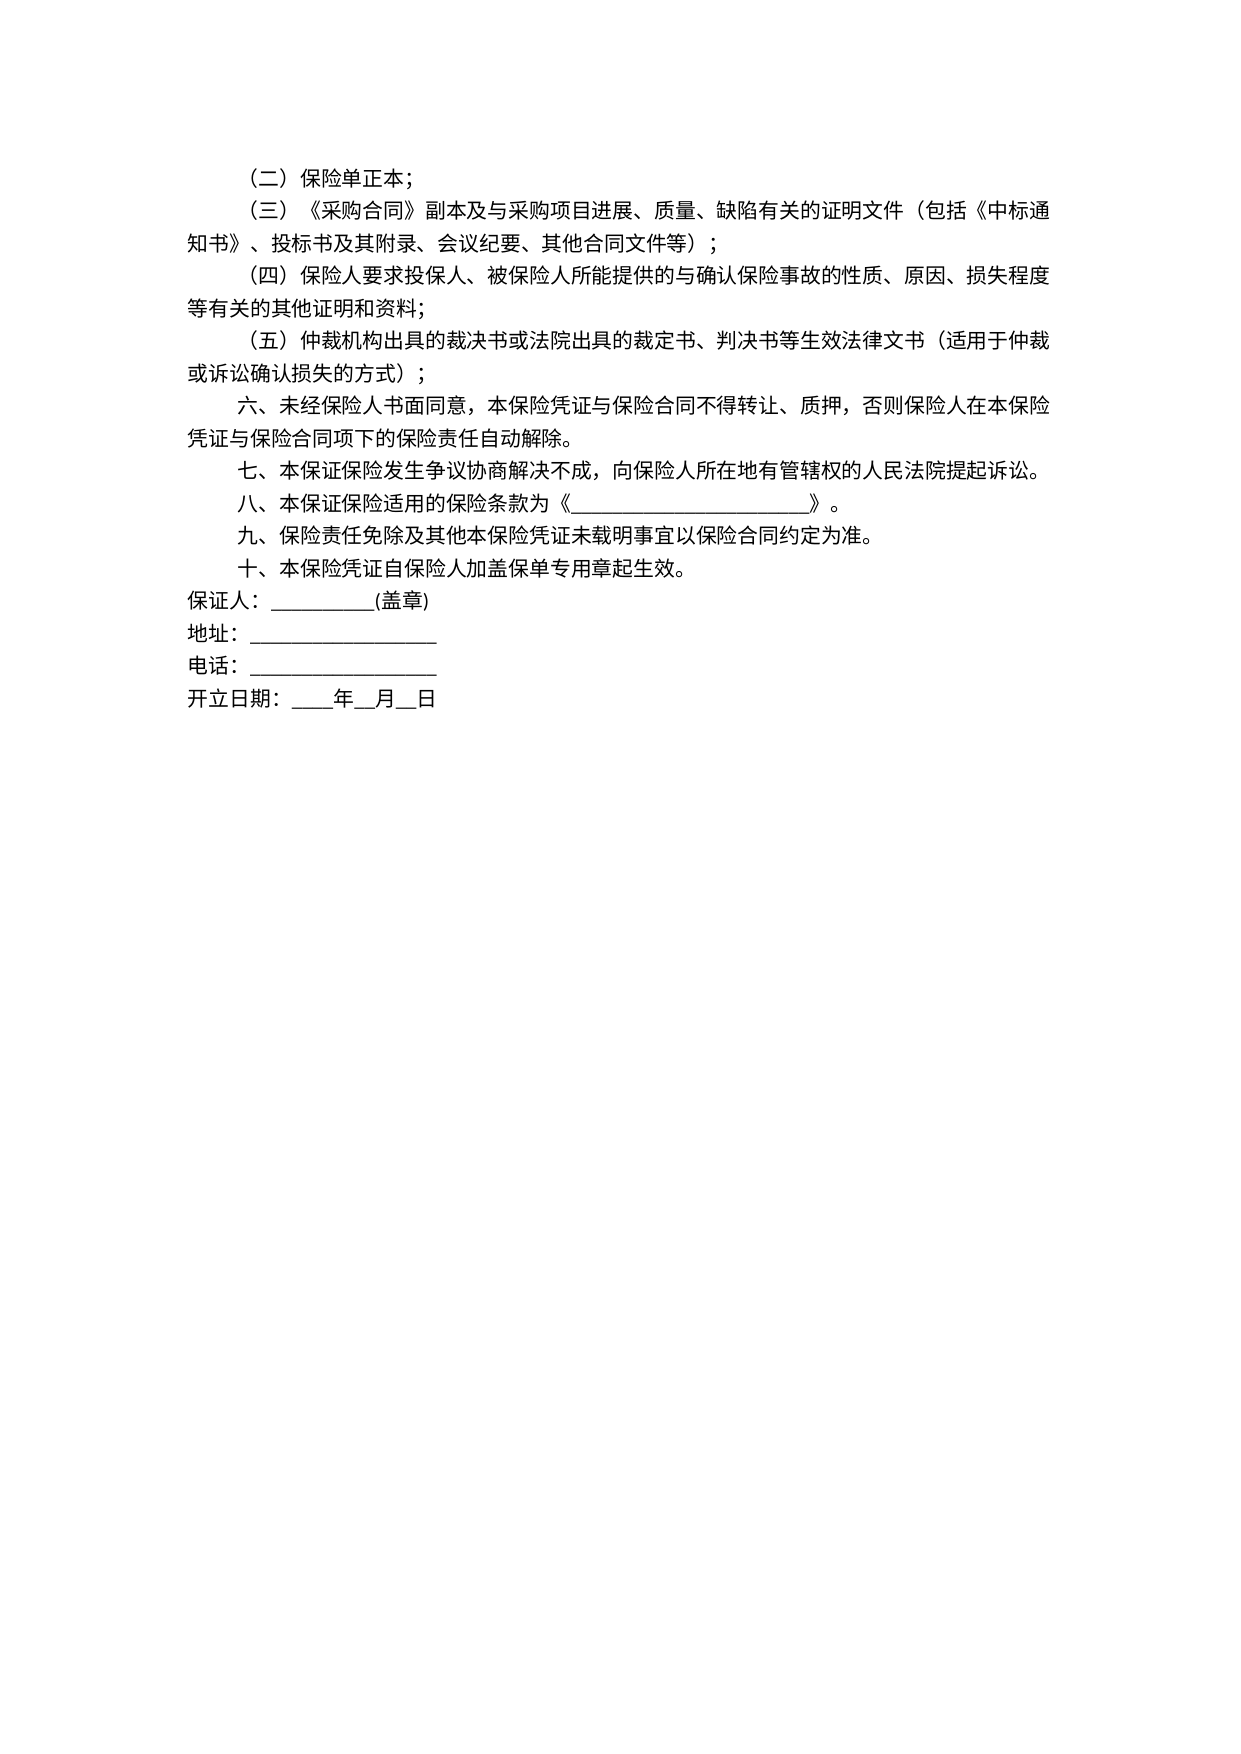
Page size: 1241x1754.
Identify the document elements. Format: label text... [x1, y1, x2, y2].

text 开立日期：____年__月__日 [187, 682, 1053, 714]
text （五）仲裁机构出具的裁决书或法院出具的裁定书、判决书等生效法律文书（适用于仲裁或诉讼确认损失的方式）； [187, 324, 1053, 389]
text （四）保险人要求投保人、被保险人所能提供的与确认保险事故的性质、原因、损失程度等有关的其他证明和资料； [187, 259, 1053, 324]
text 十、本保险凭证自保险人加盖保单专用章起生效。 [187, 552, 1053, 584]
text 六、未经保险人书面同意，本保险凭证与保险合同不得转让、质押，否则保险人在本保险凭证与保险合同项下的保险责任自动解除。 [187, 389, 1053, 454]
text 电话：__________________ [187, 649, 1053, 682]
text 八、本保证保险适用的保险条款为《_______________________》。 [187, 487, 1053, 519]
text 七、本保证保险发生争议协商解决不成，向保险人所在地有管辖权的人民法院提起诉讼。 [187, 454, 1053, 487]
text 九、保险责任免除及其他本保险凭证未载明事宜以保险合同约定为准。 [187, 519, 1053, 552]
text （二）保险单正本； [187, 162, 1053, 194]
text 保证人：__________(盖章) [187, 584, 1053, 617]
text （三）《采购合同》副本及与采购项目进展、质量、缺陷有关的证明文件（包括《中标通知书》、投标书及其附录、会议纪要、其他合同文件等）； [187, 194, 1053, 259]
text 地址：__________________ [187, 617, 1053, 649]
